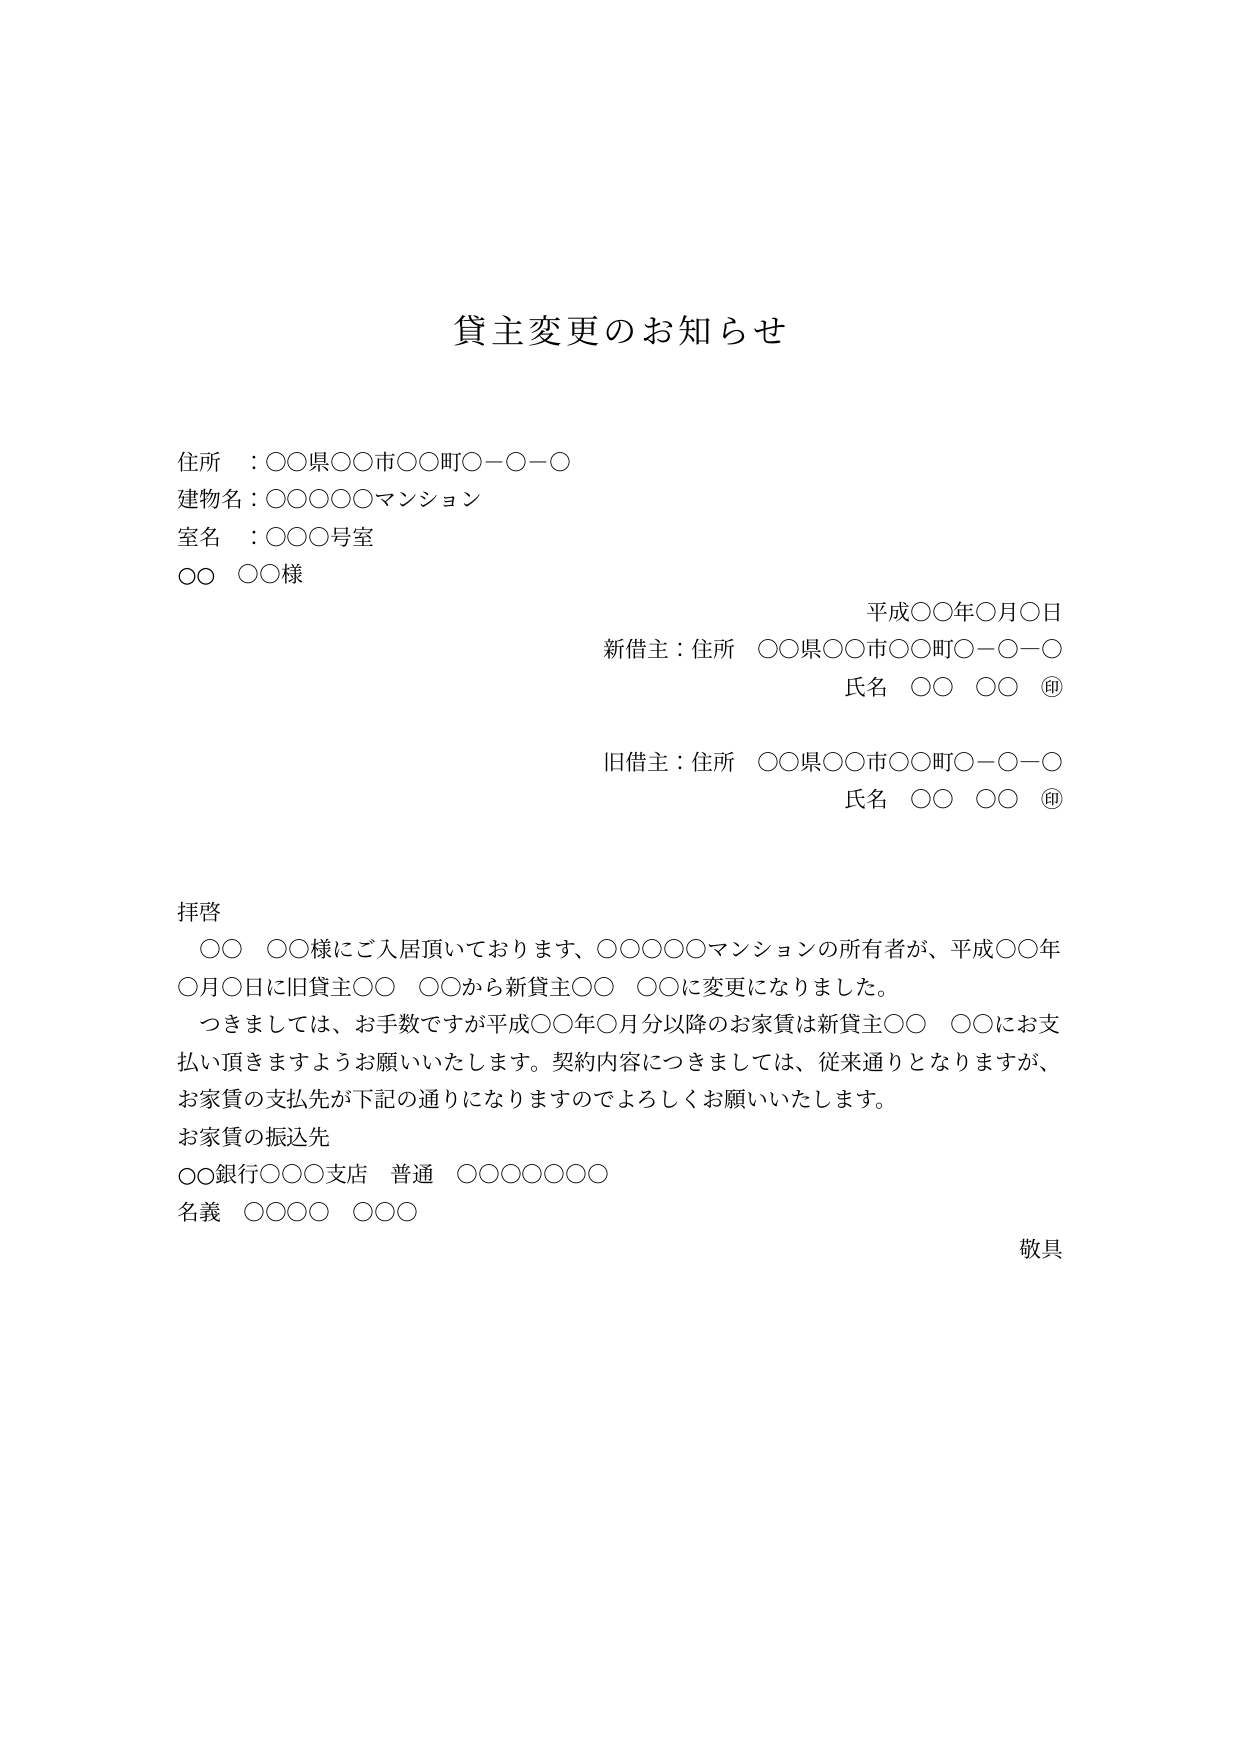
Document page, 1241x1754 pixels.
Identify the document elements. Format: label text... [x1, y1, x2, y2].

text 旧借主：住所 ○○県○○市○○町○－○―○ [177, 742, 1063, 779]
text ○○ ○○様 [177, 554, 1063, 592]
text 敬具 [177, 1229, 1063, 1267]
text 建物名：○○○○○マンション [177, 479, 1063, 517]
text 室名 ：○○○号室 [177, 517, 1063, 554]
text 新借主：住所 ○○県○○市○○町○－○―○ [177, 629, 1063, 667]
text 貸主変更のお知らせ [177, 292, 1063, 367]
text 平成○○年○月○日 [177, 592, 1063, 629]
text 名義 ○○○○ ○○○ [177, 1192, 1063, 1229]
text 氏名 ○○ ○○ ㊞ [177, 779, 1063, 817]
text ○○銀行○○○支店 普通 ○○○○○○○ [177, 1154, 1063, 1192]
text ○○ ○○様にご入居頂いております、○○○○○マンションの所有者が、平成○○年○月○日に旧貸主○○ ○○から新貸主〇○ ○○に変更になりました。 [177, 929, 1063, 1004]
text 拝啓 [177, 892, 1063, 929]
text お家賃の振込先 [177, 1117, 1063, 1154]
text 住所 ：○○県○○市○○町○－○－○ [177, 442, 1063, 479]
text つきましては、お手数ですが平成○○年○月分以降のお家賃は新貸主○○ ○○にお支払い頂きますようお願いいたします。契約内容につきましては、従来通りとなりますが、お家賃の支払先が下記の通りになりますのでよろしくお願いいたします。 [177, 1004, 1063, 1117]
text 氏名 ○○ ○○ ㊞ [177, 667, 1063, 704]
